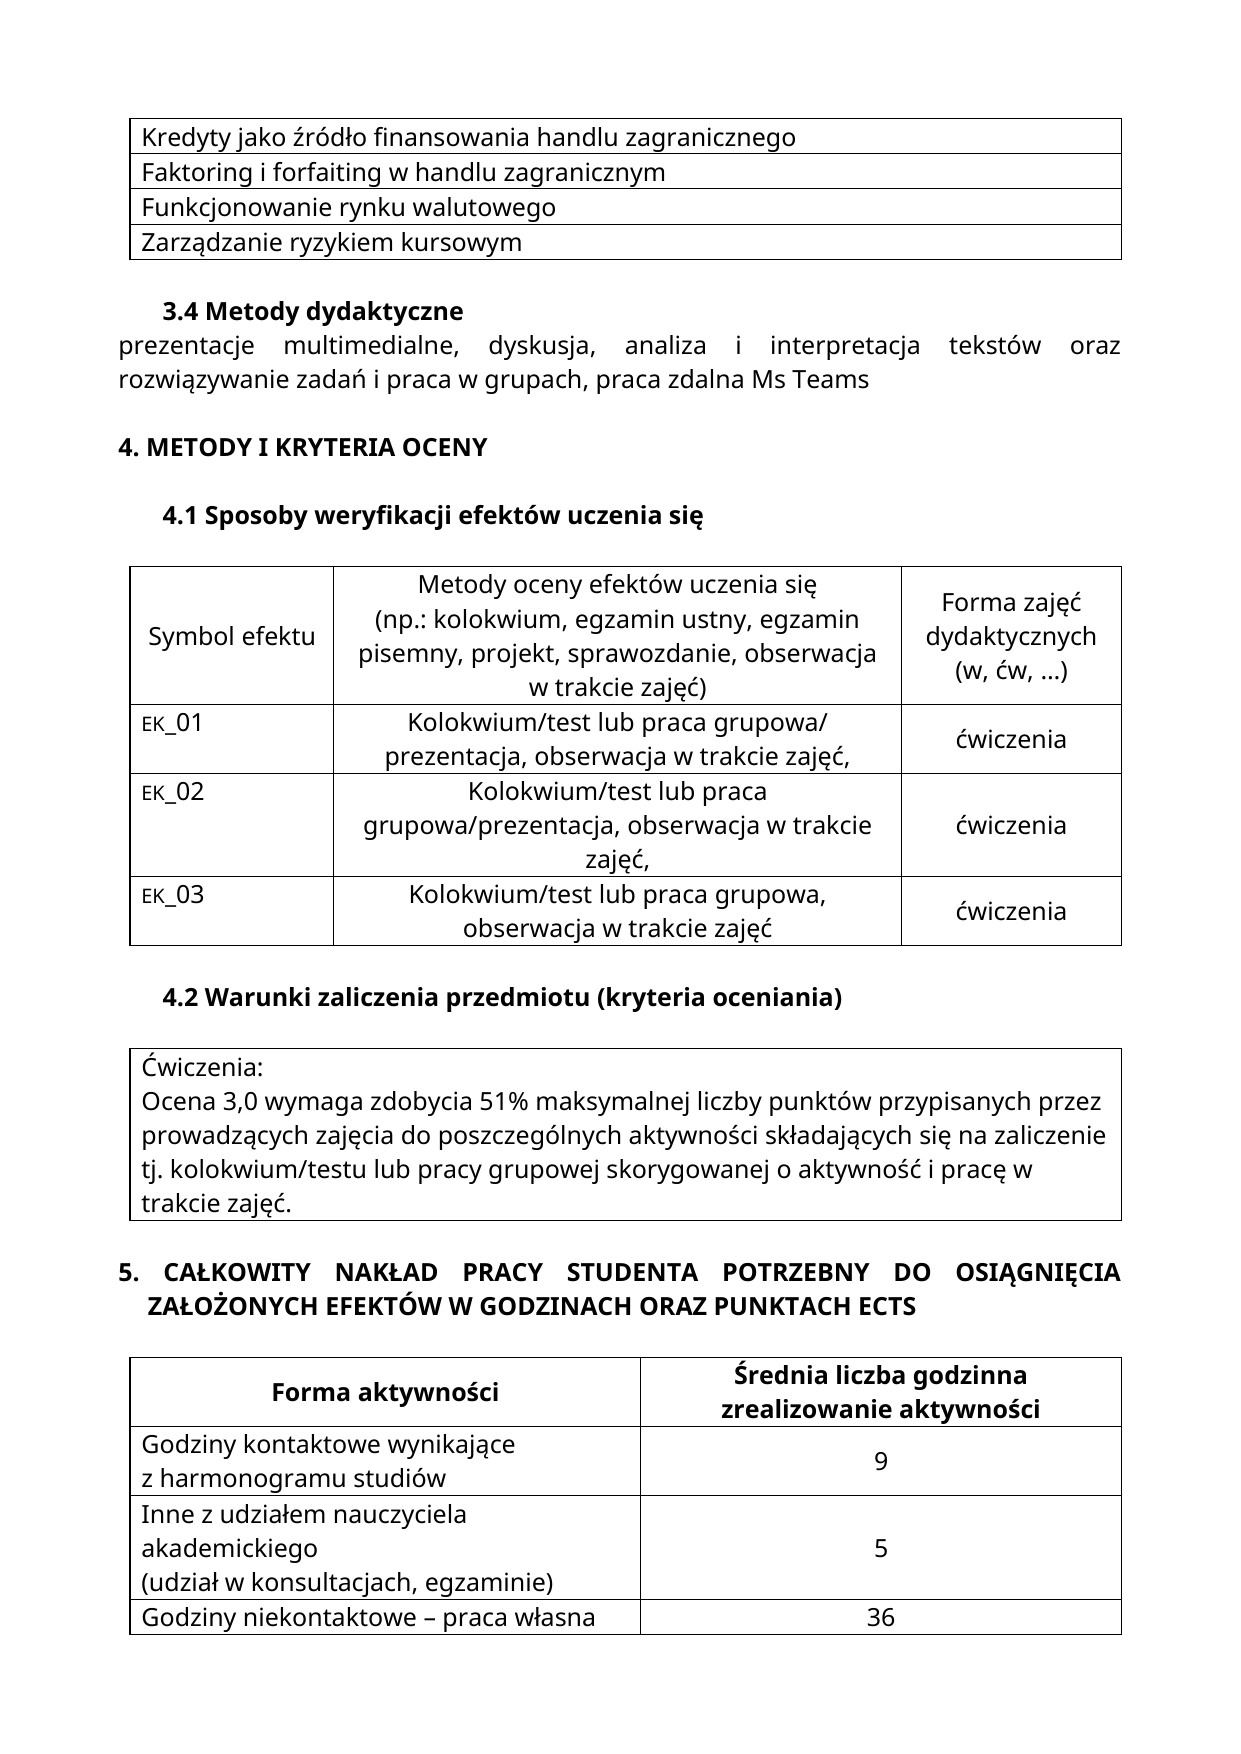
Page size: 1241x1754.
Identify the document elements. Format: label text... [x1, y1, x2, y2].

table_cell ek_02 [131, 774, 333, 876]
table_cell ćwiczenia [902, 774, 1121, 876]
text prezentacje multimedialne, dyskusja, analiza i interpretacja tekstów oraz rozwiązywanie zadań i praca w grupach, praca zdalna Ms Teams [118, 328, 1122, 396]
table_cell Kolokwium/test lub praca grupowa/prezentacja, obserwacja w trakcie zajęć, [334, 774, 901, 876]
table_header Forma aktywności [131, 1358, 640, 1426]
table_header Forma zajęć dydaktycznych (w, ćw, …) [902, 567, 1121, 703]
table_cell 36 [641, 1600, 1121, 1633]
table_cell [131, 1600, 640, 1633]
text 4. METODY I KRYTERIA OCENY [118, 430, 1122, 464]
table_header Ćwiczenia: Ocena 3,0 wymaga zdobycia 51% maksymalnej liczby punktów przypisanych przez prowadzących zajęcia do poszczególnych aktywności składających się na zaliczenie tj. kolokwium/testu lub pracy grupowej skorygowanej o aktywność i pracę w trakcie zajęć. [131, 1049, 1121, 1219]
table_cell Zarządzanie ryzykiem kursowym [131, 225, 1121, 258]
table_cell Inne z udziałem nauczyciela akademickiego (udział w konsultacjach, egzaminie) [131, 1496, 640, 1598]
table_cell ćwiczenia [902, 877, 1121, 945]
text 5. CAŁKOWITY NAKŁAD PRACY STUDENTA POTRZEBNY DO OSIĄGNIĘCIA ZAŁOŻONYCH EFEKTÓW W GODZINACH ORAZ PUNKTACH ECTS [118, 1255, 1122, 1323]
table_cell Godziny kontaktowe wynikające z harmonogramu studiów [131, 1427, 640, 1495]
table_cell Faktoring i forfaiting w handlu zagranicznym [131, 154, 1121, 188]
table_cell Kolokwium/test lub praca grupowa, obserwacja w trakcie zajęć [334, 877, 901, 945]
table_cell ćwiczenia [902, 705, 1121, 773]
table_cell 5 [641, 1496, 1121, 1598]
table_header Symbol efektu [131, 567, 333, 703]
table_cell ek_03 [131, 877, 333, 945]
table_cell 9 [641, 1427, 1121, 1495]
table_cell Kolokwium/test lub praca grupowa/ prezentacja, obserwacja w trakcie zajęć, [334, 705, 901, 773]
table_cell Funkcjonowanie rynku walutowego [131, 189, 1121, 223]
table_header Średnia liczba godzinna zrealizowanie aktywności [641, 1358, 1121, 1426]
table_cell ek_01 [131, 705, 333, 773]
table_cell Kredyty jako źródło finansowania handlu zagranicznego [131, 119, 1121, 153]
text 3.4 Metody dydaktyczne [162, 294, 1122, 328]
text 4.1 Sposoby weryfikacji efektów uczenia się [162, 498, 1122, 532]
table_header Metody oceny efektów uczenia się (np.: kolokwium, egzamin ustny, egzamin pisemny, projekt, sprawozdanie, obserwacja w trakcie zajęć) [334, 567, 901, 703]
text 4.2 Warunki zaliczenia przedmiotu (kryteria oceniania) [162, 980, 1122, 1014]
